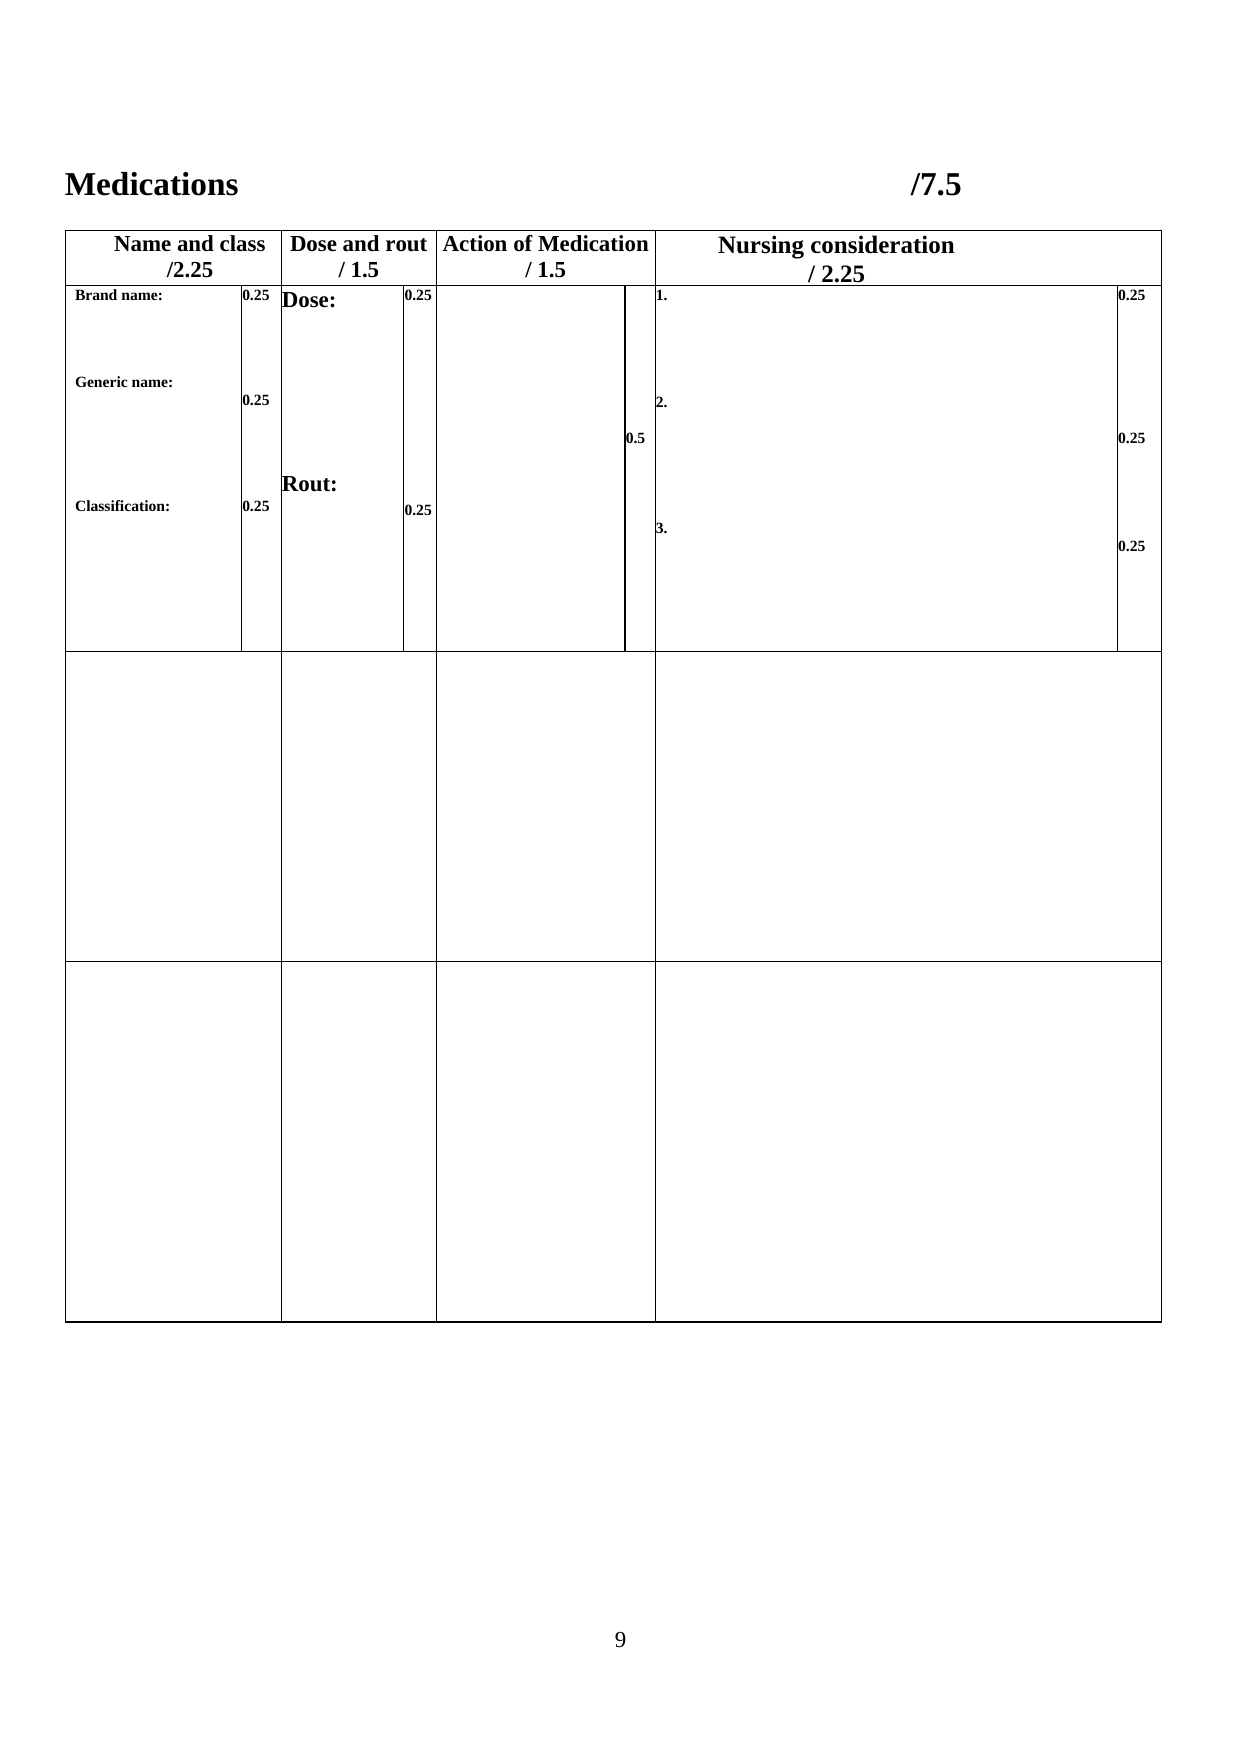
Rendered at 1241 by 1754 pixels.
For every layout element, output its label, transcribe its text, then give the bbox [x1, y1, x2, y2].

table_header Nursing consideration / 2.25 [656, 231, 1161, 285]
table_cell 0.5 [626, 286, 655, 651]
table_cell [66, 652, 281, 961]
table_cell [437, 652, 655, 961]
table_cell 0.25 0.25 0.25 [242, 286, 281, 651]
table_cell [656, 652, 1161, 961]
table_cell 0.25 0.25 0.25 [1118, 286, 1161, 651]
table_cell Brand name: Generic name: Classification: [66, 286, 241, 651]
table_header Dose and rout / 1.5 [282, 231, 436, 285]
table_cell [437, 962, 655, 1321]
table_cell [656, 962, 1161, 1321]
table_cell [282, 652, 436, 961]
table_cell Dose: Rout: [282, 286, 403, 651]
table_cell [282, 962, 436, 1321]
text Medications /7.5 [64, 164, 1219, 203]
table_cell 0.25 0.25 [404, 286, 436, 651]
table_cell 1. 2. 3. [656, 286, 1117, 651]
table_header Action of Medication / 1.5 [437, 231, 655, 285]
table_cell [437, 286, 624, 651]
table_cell [66, 962, 281, 1321]
table_header Name and class /2.25 [66, 231, 281, 285]
